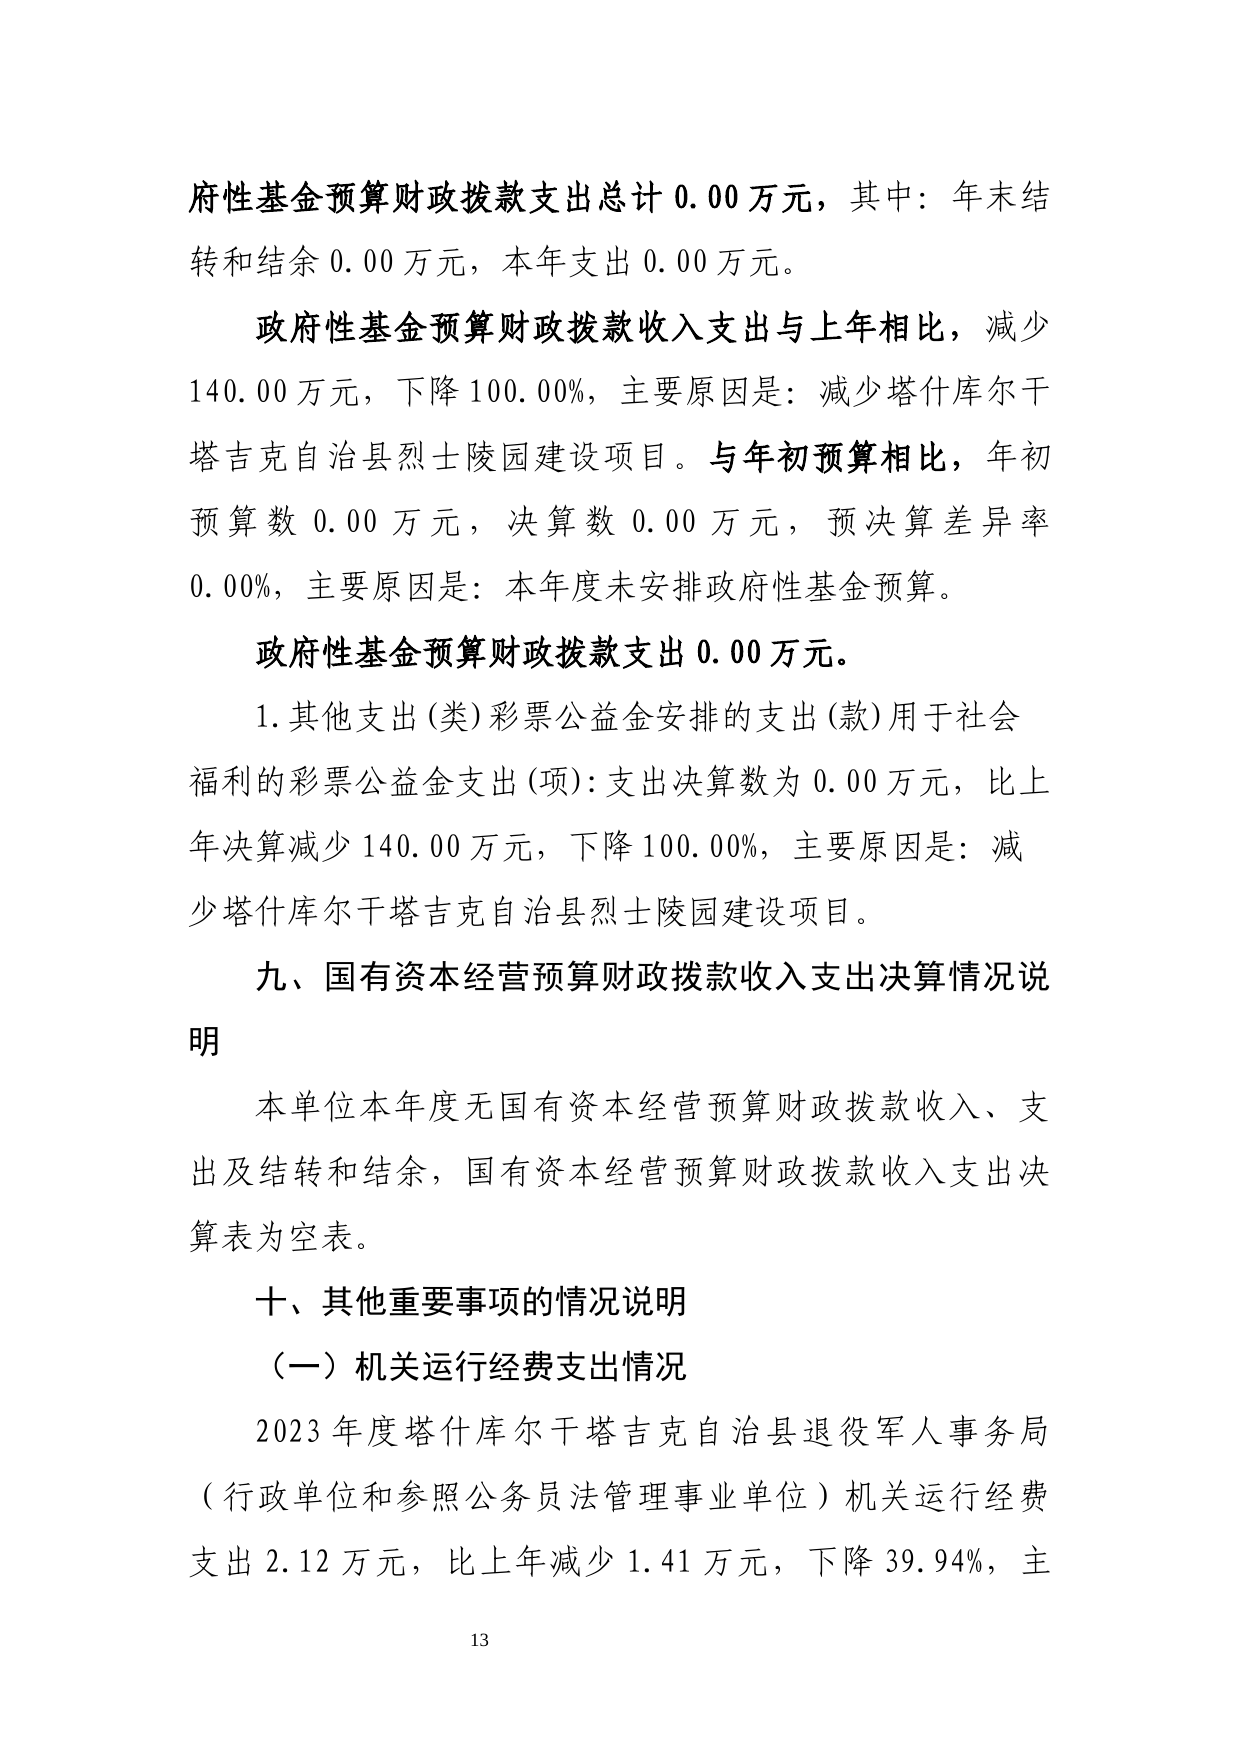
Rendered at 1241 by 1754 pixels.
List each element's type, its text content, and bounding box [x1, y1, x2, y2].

text （一）机关运行经费支出情况 [187, 1332, 1053, 1397]
text 十、其他重要事项的情况说明 [187, 1267, 1053, 1332]
text 九、国有资本经营预算财政拨款收入支出决算情况说明 [187, 942, 1053, 1072]
text 本单位本年度无国有资本经营预算财政拨款收入、支出及结转和结余，国有资本经营预算财政拨款收入支出决算表为空表。 [187, 1072, 1053, 1267]
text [187, 162, 1053, 292]
text 1.其他支出(类)彩票公益金安排的支出(款)用于社会福利的彩票公益金支出(项):支出决算数为0.00万元，比上年决算减少140.00万元，下降100.00%，主要原因是：减少塔什库尔干塔吉克自治县烈士陵园建设项目。 [187, 682, 1053, 942]
text 政府性基金预算财政拨款支出0.00万元。 [187, 617, 1053, 682]
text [187, 1397, 1053, 1592]
text 政府性基金预算财政拨款收入支出与上年相比，减少140.00万元，下降100.00%，主要原因是：减少塔什库尔干塔吉克自治县烈士陵园建设项目。与年初预算相比，年初预算数0.00万元，决算数0.00万元，预决算差异率0.00%，主要原因是：本年度未安排政府性基金预算。 [187, 292, 1053, 617]
